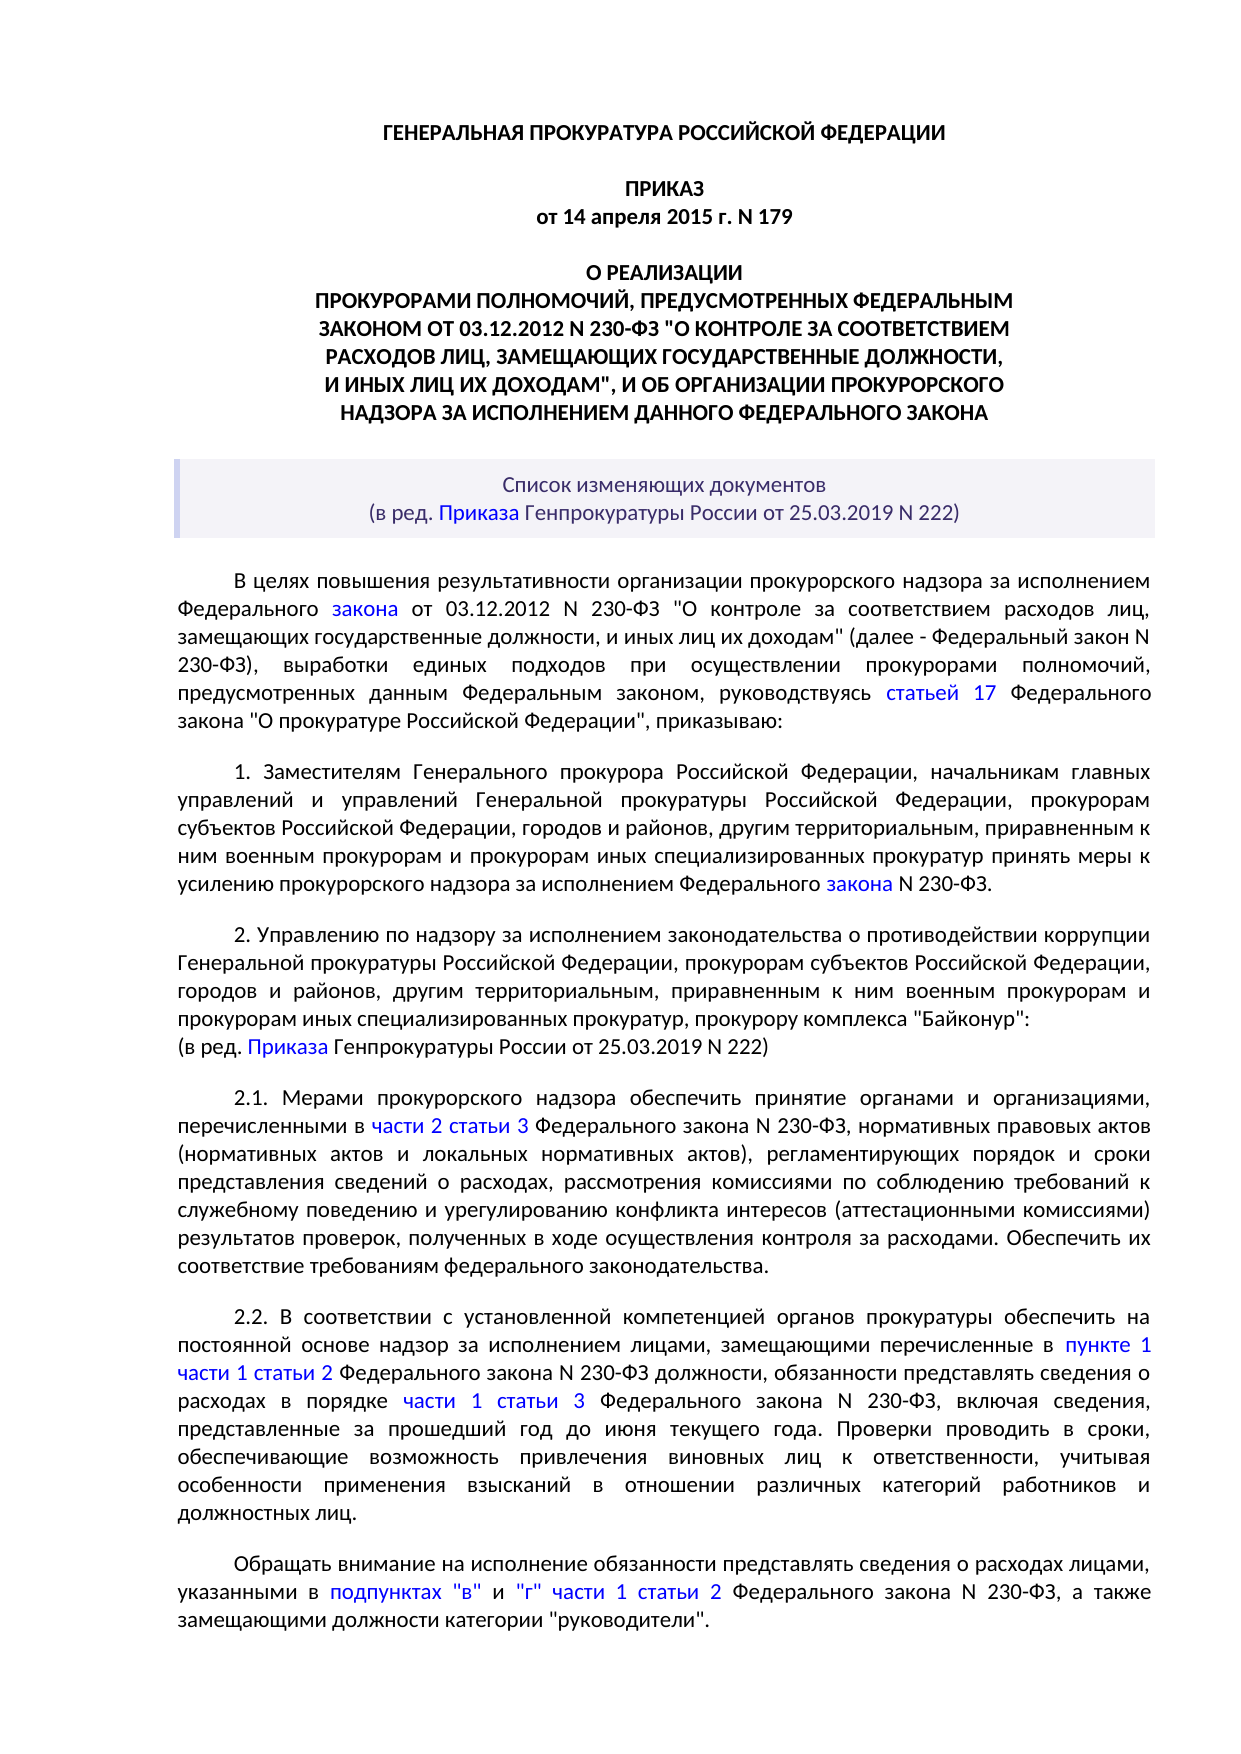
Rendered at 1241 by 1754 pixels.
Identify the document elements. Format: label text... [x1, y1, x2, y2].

title ПРИКАЗ [177, 174, 1152, 202]
text 2.2. В соответствии с установленной компетенцией органов прокуратуры обеспечить на постоянной основе надзор за исполнением лицами, замещающими перечисленные в пункте 1 части 1 статьи 2 Федерального закона N 230-ФЗ должности, обязанности представлять сведения о расходах в порядке части 1 статьи 3 Федерального закона N 230-ФЗ, включая сведения, представленные за прошедший год до июня текущего года. Проверки проводить в сроки, обеспечивающие возможность привлечения виновных лиц к ответственности, учитывая особенности применения взысканий в отношении различных категорий работников и должностных лиц. [177, 1302, 1152, 1527]
title от 14 апреля 2015 г. N 179 [177, 202, 1152, 230]
text 2.1. Мерами прокурорского надзора обеспечить принятие органами и организациями, перечисленными в части 2 статьи 3 Федерального закона N 230-ФЗ, нормативных правовых актов (нормативных актов и локальных нормативных актов), регламентирующих порядок и сроки представления сведений о расходах, рассмотрения комиссиями по соблюдению требований к служебному поведению и урегулированию конфликта интересов (аттестационными комиссиями) результатов проверок, полученных в ходе осуществления контроля за расходами. Обеспечить их соответствие требованиям федерального законодательства. [177, 1083, 1152, 1279]
text Обращать внимание на исполнение обязанности представлять сведения о расходах лицами, указанными в подпунктах "в" и "г" части 1 статьи 2 Федерального закона N 230-ФЗ, а также замещающими должности категории "руководители". [177, 1549, 1152, 1633]
text (в ред. Приказа Генпрокуратуры России от 25.03.2019 N 222) [177, 1032, 1152, 1060]
title И ИНЫХ ЛИЦ ИХ ДОХОДАМ", И ОБ ОРГАНИЗАЦИИ ПРОКУРОРСКОГО [177, 370, 1152, 398]
title ЗАКОНОМ ОТ 03.12.2012 N 230-ФЗ "О КОНТРОЛЕ ЗА СООТВЕТСТВИЕМ [177, 314, 1152, 342]
text 2. Управлению по надзору за исполнением законодательства о противодействии коррупции Генеральной прокуратуры Российской Федерации, прокурорам субъектов Российской Федерации, городов и районов, другим территориальным, приравненным к ним военным прокурорам и прокурорам иных специализированных прокуратур, прокурору комплекса "Байконур": [177, 920, 1152, 1032]
title ПРОКУРОРАМИ ПОЛНОМОЧИЙ, ПРЕДУСМОТРЕННЫХ ФЕДЕРАЛЬНЫМ [177, 286, 1152, 314]
table_header Список изменяющих документов (в ред. Приказа Генпрокуратуры России от 25.03.2019 N 222) [180, 459, 1149, 538]
text В целях повышения результативности организации прокурорского надзора за исполнением Федерального закона от 03.12.2012 N 230-ФЗ "О контроле за соответствием расходов лиц, замещающих государственные должности, и иных лиц их доходам" (далее - Федеральный закон N 230-ФЗ), выработки единых подходов при осуществлении прокурорами полномочий, предусмотренных данным Федеральным законом, руководствуясь статьей 17 Федерального закона "О прокуратуре Российской Федерации", приказываю: [177, 566, 1152, 734]
title О РЕАЛИЗАЦИИ [177, 258, 1152, 286]
title ГЕНЕРАЛЬНАЯ ПРОКУРАТУРА РОССИЙСКОЙ ФЕДЕРАЦИИ [177, 118, 1152, 146]
title РАСХОДОВ ЛИЦ, ЗАМЕЩАЮЩИХ ГОСУДАРСТВЕННЫЕ ДОЛЖНОСТИ, [177, 342, 1152, 370]
text 1. Заместителям Генерального прокурора Российской Федерации, начальникам главных управлений и управлений Генеральной прокуратуры Российской Федерации, прокурорам субъектов Российской Федерации, городов и районов, другим территориальным, приравненным к ним военным прокурорам и прокурорам иных специализированных прокуратур принять меры к усилению прокурорского надзора за исполнением Федерального закона N 230-ФЗ. [177, 757, 1152, 897]
title НАДЗОРА ЗА ИСПОЛНЕНИЕМ ДАННОГО ФЕДЕРАЛЬНОГО ЗАКОНА [177, 398, 1152, 426]
